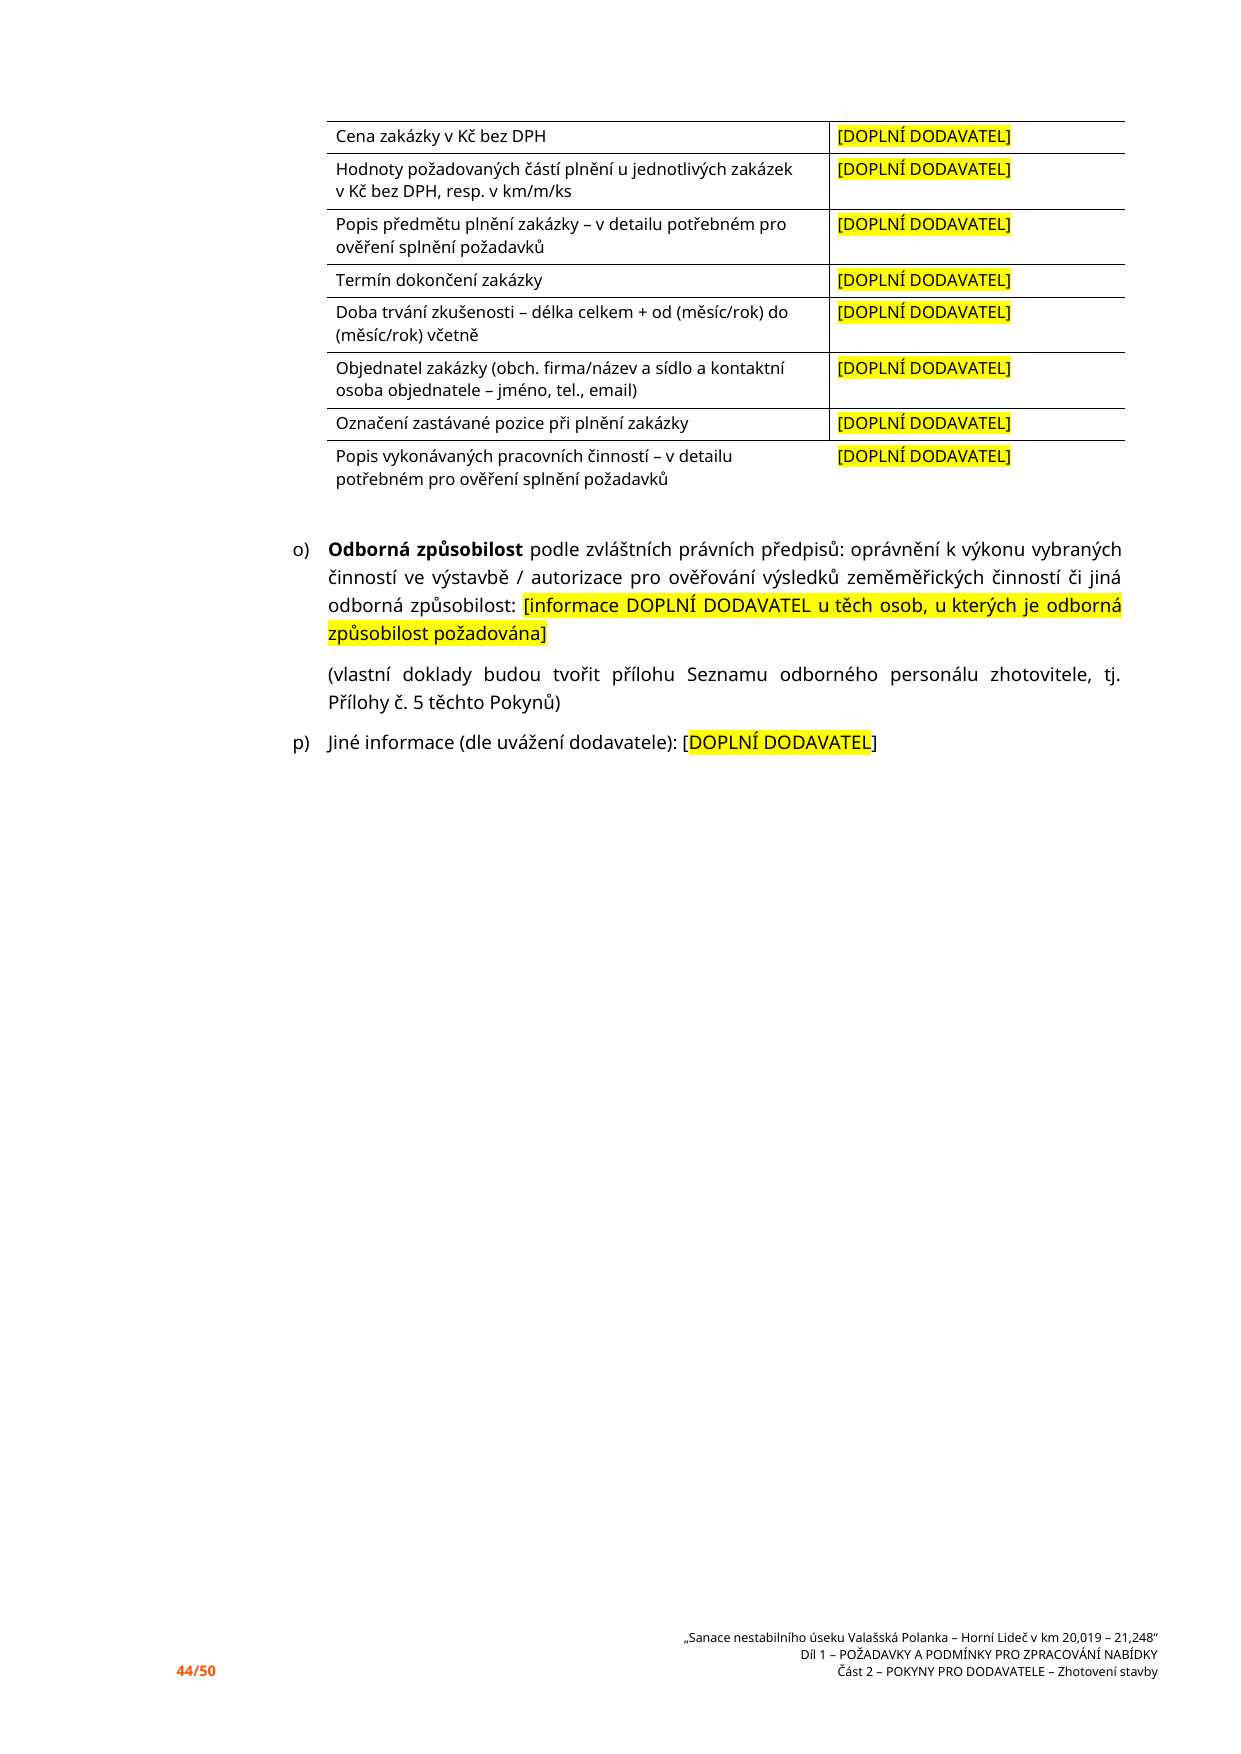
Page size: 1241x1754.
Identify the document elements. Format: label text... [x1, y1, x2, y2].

table_cell Objednatel zakázky (obch. firma/název a sídlo a kontaktní osoba objednatele – jméno, tel., email) [327, 353, 829, 408]
table_cell Popis vykonávaných pracovních činností – v detailu potřebném pro ověření splnění požadavků [327, 441, 829, 496]
text (vlastní doklady budou tvořit přílohu Seznamu odborného personálu zhotovitele, tj. Přílohy č. 5 těchto Pokynů) [328, 661, 1122, 714]
table_cell [DOPLNÍ DODAVATEL] [830, 210, 1124, 264]
table_cell Hodnoty požadovaných částí plnění u jednotlivých zakázek v Kč bez DPH, resp. v km/m/ks [327, 154, 829, 209]
table_cell Cena zakázky v Kč bez DPH [327, 122, 829, 153]
table_cell Označení zastávané pozice při plnění zakázky [327, 409, 829, 440]
table_cell [DOPLNÍ DODAVATEL] [830, 265, 1124, 297]
table_cell [DOPLNÍ DODAVATEL] [830, 298, 1124, 352]
table_cell [DOPLNÍ DODAVATEL] [830, 409, 1124, 440]
table_cell Doba trvání zkušenosti – délka celkem + od (měsíc/rok) do (měsíc/rok) včetně [327, 298, 829, 352]
table_cell [DOPLNÍ DODAVATEL] [830, 122, 1124, 153]
table_cell [DOPLNÍ DODAVATEL] [830, 154, 1124, 209]
table_cell Popis předmětu plnění zakázky – v detailu potřebném pro ověření splnění požadavků [327, 210, 829, 264]
text Jiné informace (dle uvážení dodavatele): [DOPLNÍ DODAVATEL] [292, 729, 1122, 755]
table_cell [DOPLNÍ DODAVATEL] [830, 353, 1124, 408]
table_cell [DOPLNÍ DODAVATEL] [829, 441, 1124, 496]
table_cell Termín dokončení zakázky [327, 265, 829, 297]
text Odborná způsobilost podle zvláštních právních předpisů: oprávnění k výkonu vybraných činností ve výstavbě / autorizace pro ověřování výsledků zeměměřických činností či jiná odborná způsobilost: [informace DOPLNÍ DODAVATEL u těch osob, u kterých je odborná způsobilost požadována] [292, 536, 1122, 646]
